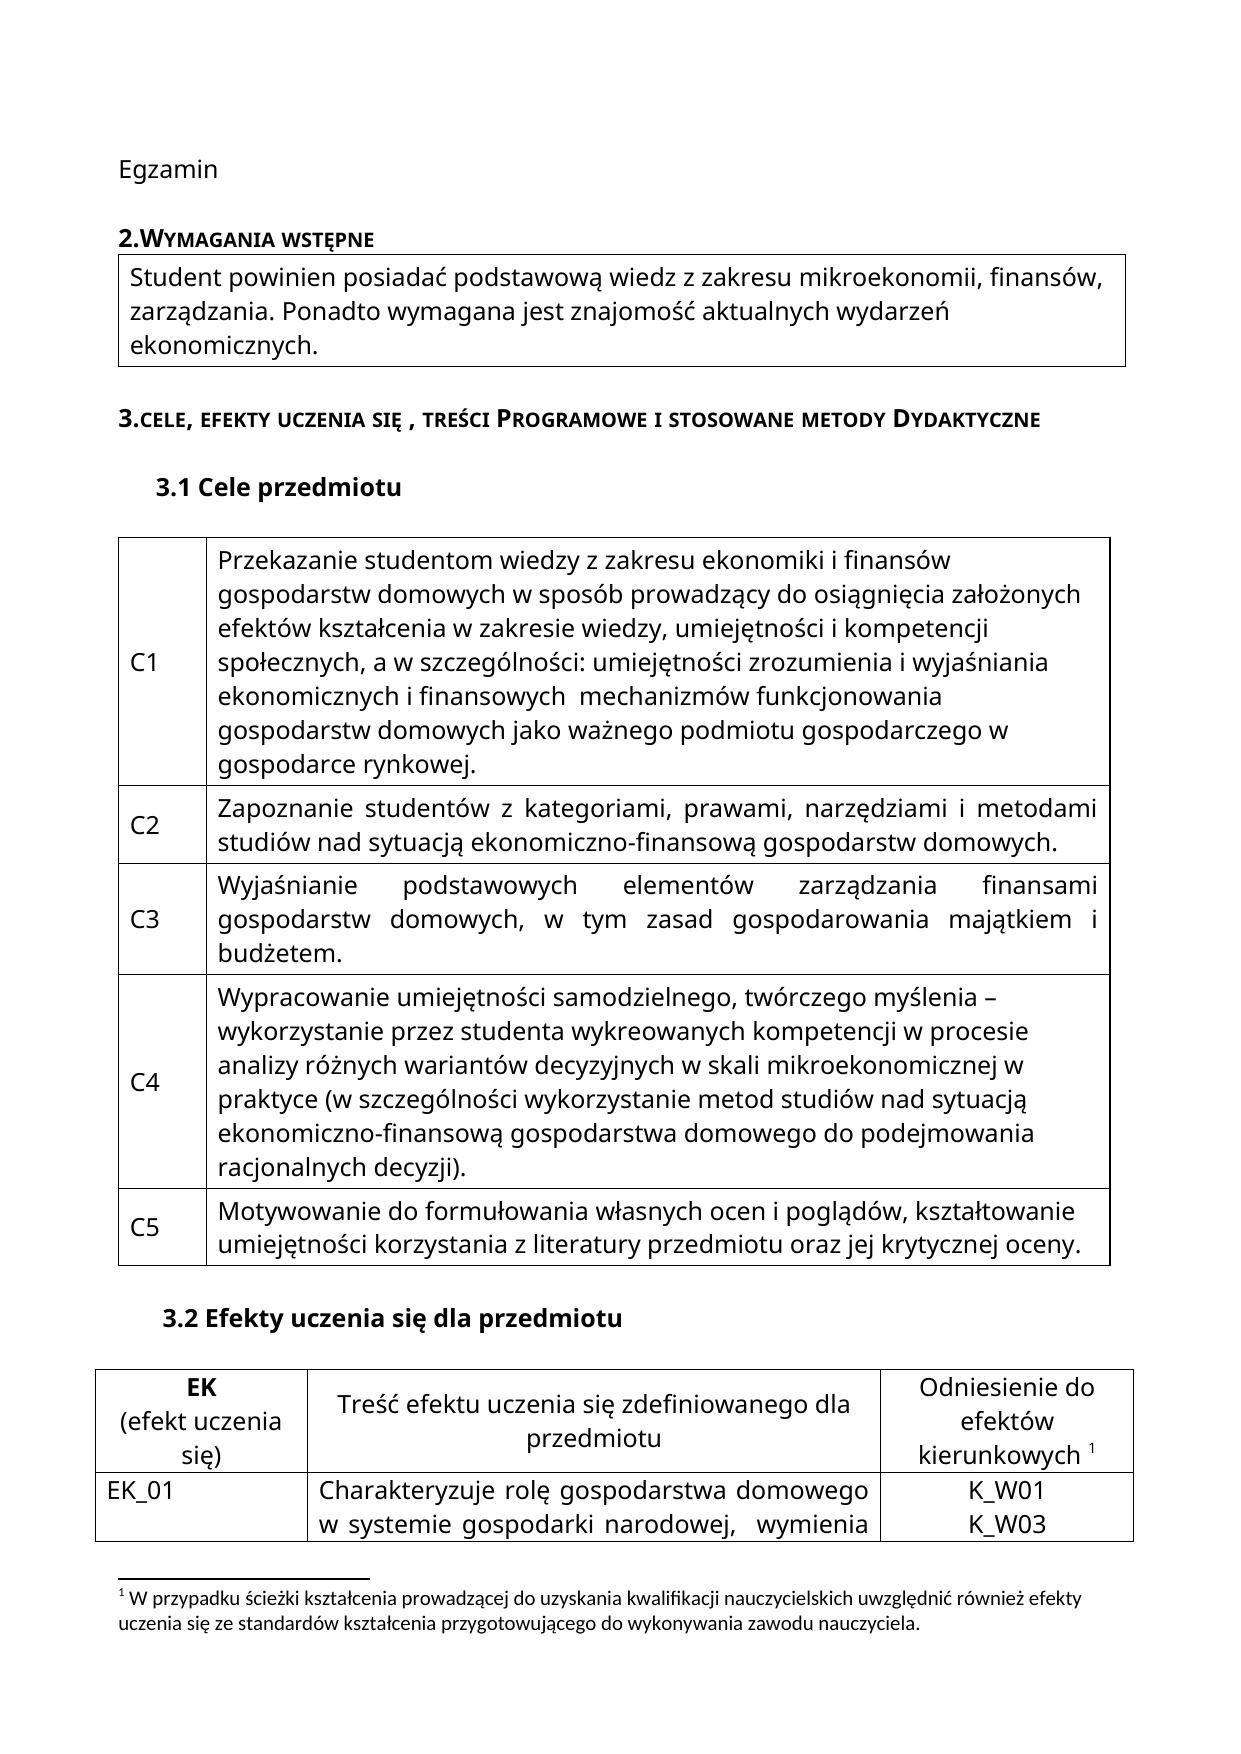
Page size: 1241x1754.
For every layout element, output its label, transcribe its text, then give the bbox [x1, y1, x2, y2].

table_cell Wyjaśnianie podstawowych elementów zarządzania finansami gospodarstw domowych, w tym zasad gospodarowania majątkiem i budżetem. [207, 864, 1109, 974]
table_header Przekazanie studentom wiedzy z zakresu ekonomiki i finansów gospodarstw domowych w sposób prowadzący do osiągnięcia założonych efektów kształcenia w zakresie wiedzy, umiejętności i kompetencji społecznych, a w szczególności: umiejętności zrozumienia i wyjaśniania ekonomicznych i finansowych mechanizmów funkcjonowania gospodarstw domowych jako ważnego podmiotu gospodarczego w gospodarce rynkowej. [207, 538, 1109, 785]
table_cell C2 [119, 786, 206, 863]
table_cell Motywowanie do formułowania własnych ocen i poglądów, kształtowanie umiejętności korzystania z literatury przedmiotu oraz jej krytycznej oceny. [207, 1189, 1109, 1265]
text 2.Wymagania wstępne [118, 220, 1122, 254]
table_cell C3 [119, 864, 206, 974]
text Egzamin [118, 152, 1122, 186]
table_cell K_W01 K_W03 K_W12 [881, 1473, 1133, 1541]
table_header EK (efekt uczenia się) [96, 1370, 307, 1472]
table_cell Zapoznanie studentów z kategoriami, prawami, narzędziami i metodami studiów nad sytuacją ekonomiczno-finansową gospodarstw domowych. [207, 786, 1109, 863]
table_cell C4 [119, 975, 206, 1188]
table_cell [308, 1473, 880, 1541]
text 3.2 Efekty uczenia się dla przedmiotu [162, 1301, 1122, 1334]
table_cell EK_01 [96, 1473, 307, 1541]
table_header C1 [119, 538, 206, 785]
table_header Student powinien posiadać podstawową wiedz z zakresu mikroekonomii, finansów, zarządzania. Ponadto wymagana jest znajomość aktualnych wydarzeń ekonomicznych. [119, 255, 1125, 366]
table_header Odniesienie do efektów kierunkowych [881, 1370, 1133, 1472]
table_cell Wypracowanie umiejętności samodzielnego, twórczego myślenia – wykorzystanie przez studenta wykreowanych kompetencji w procesie analizy różnych wariantów decyzyjnych w skali mikroekonomicznej w praktyce (w szczególności wykorzystanie metod studiów nad sytuacją ekonomiczno-finansową gospodarstwa domowego do podejmowania racjonalnych decyzji). [207, 975, 1109, 1188]
table_cell C5 [119, 1189, 206, 1265]
table_header Treść efektu uczenia się zdefiniowanego dla przedmiotu [308, 1370, 880, 1472]
text 3.cele, efekty uczenia się , treści Programowe i stosowane metody Dydaktyczne [118, 401, 1122, 435]
text 3.1 Cele przedmiotu [156, 469, 1122, 503]
